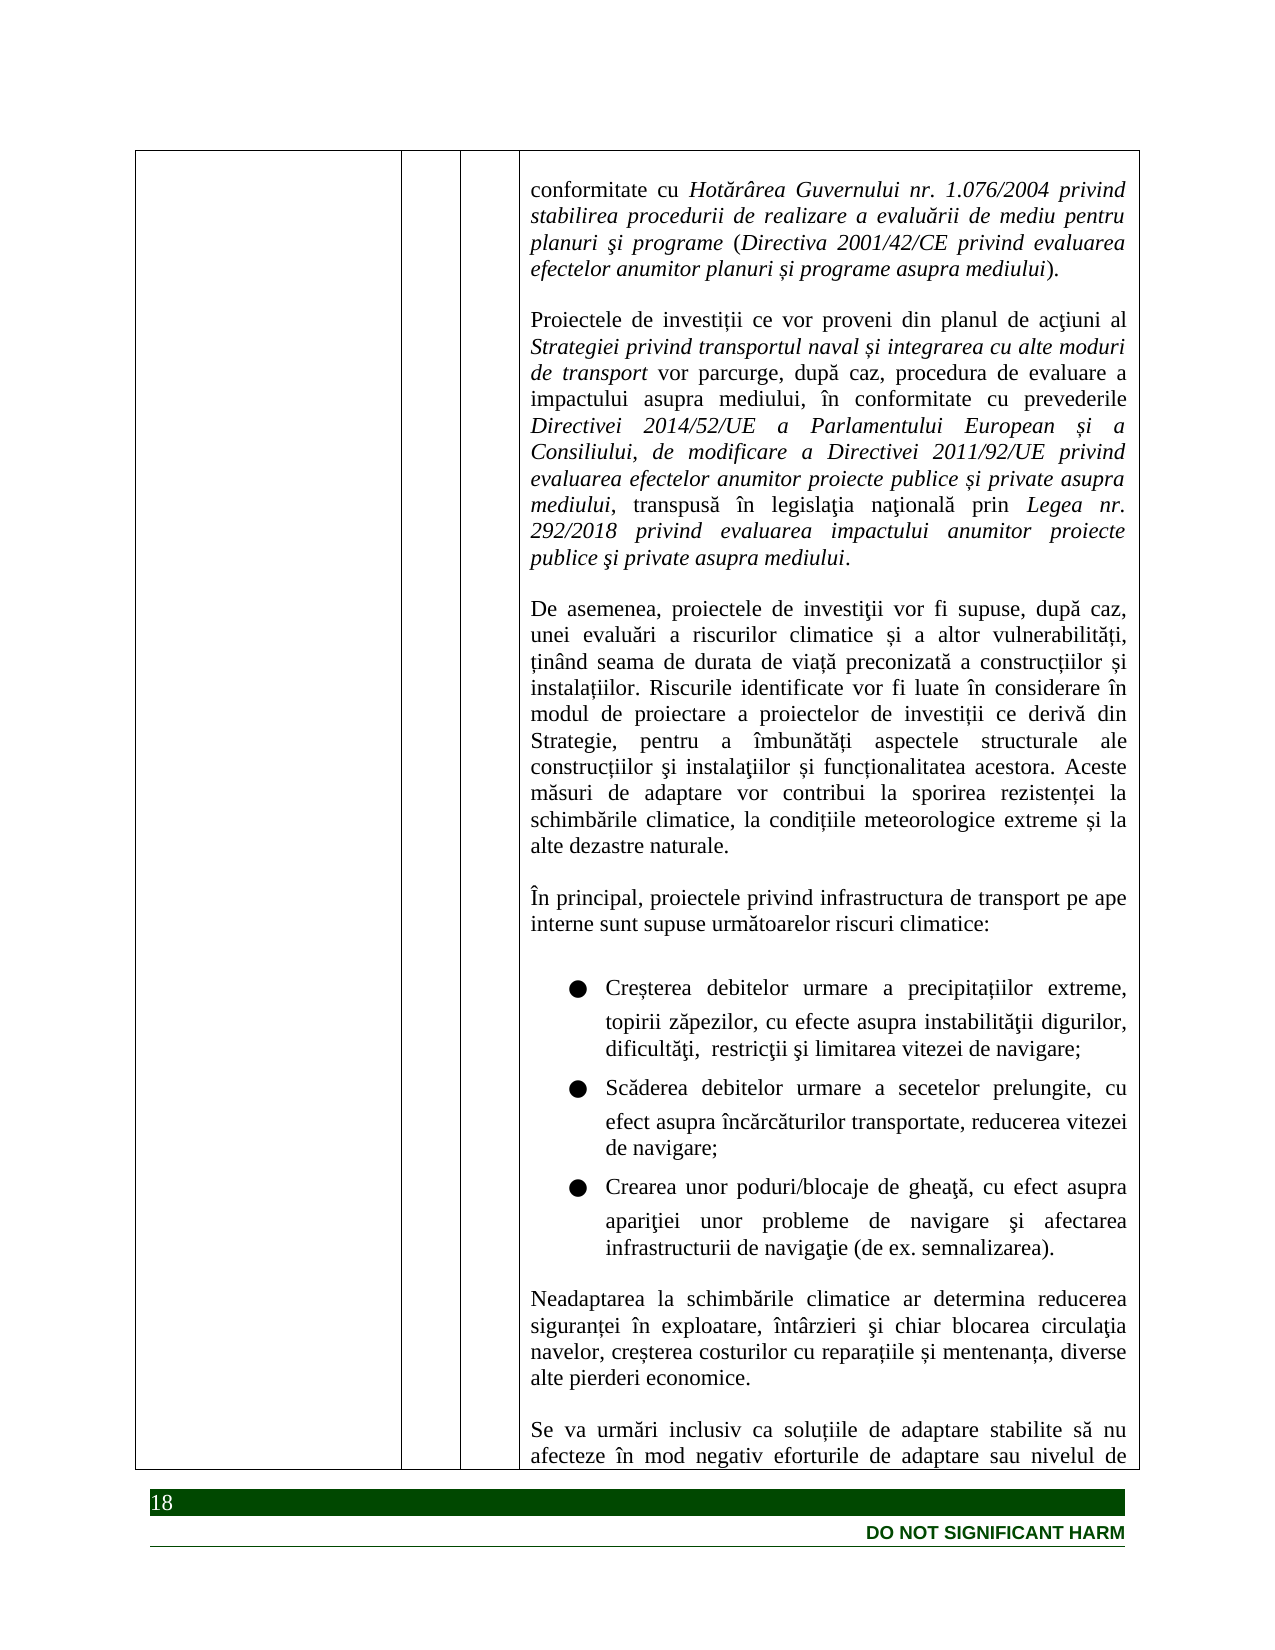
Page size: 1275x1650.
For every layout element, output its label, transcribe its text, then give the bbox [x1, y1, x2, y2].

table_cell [136, 151, 401, 1468]
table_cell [520, 151, 1139, 1468]
table_cell X [461, 151, 519, 1468]
table_cell [402, 151, 460, 1468]
